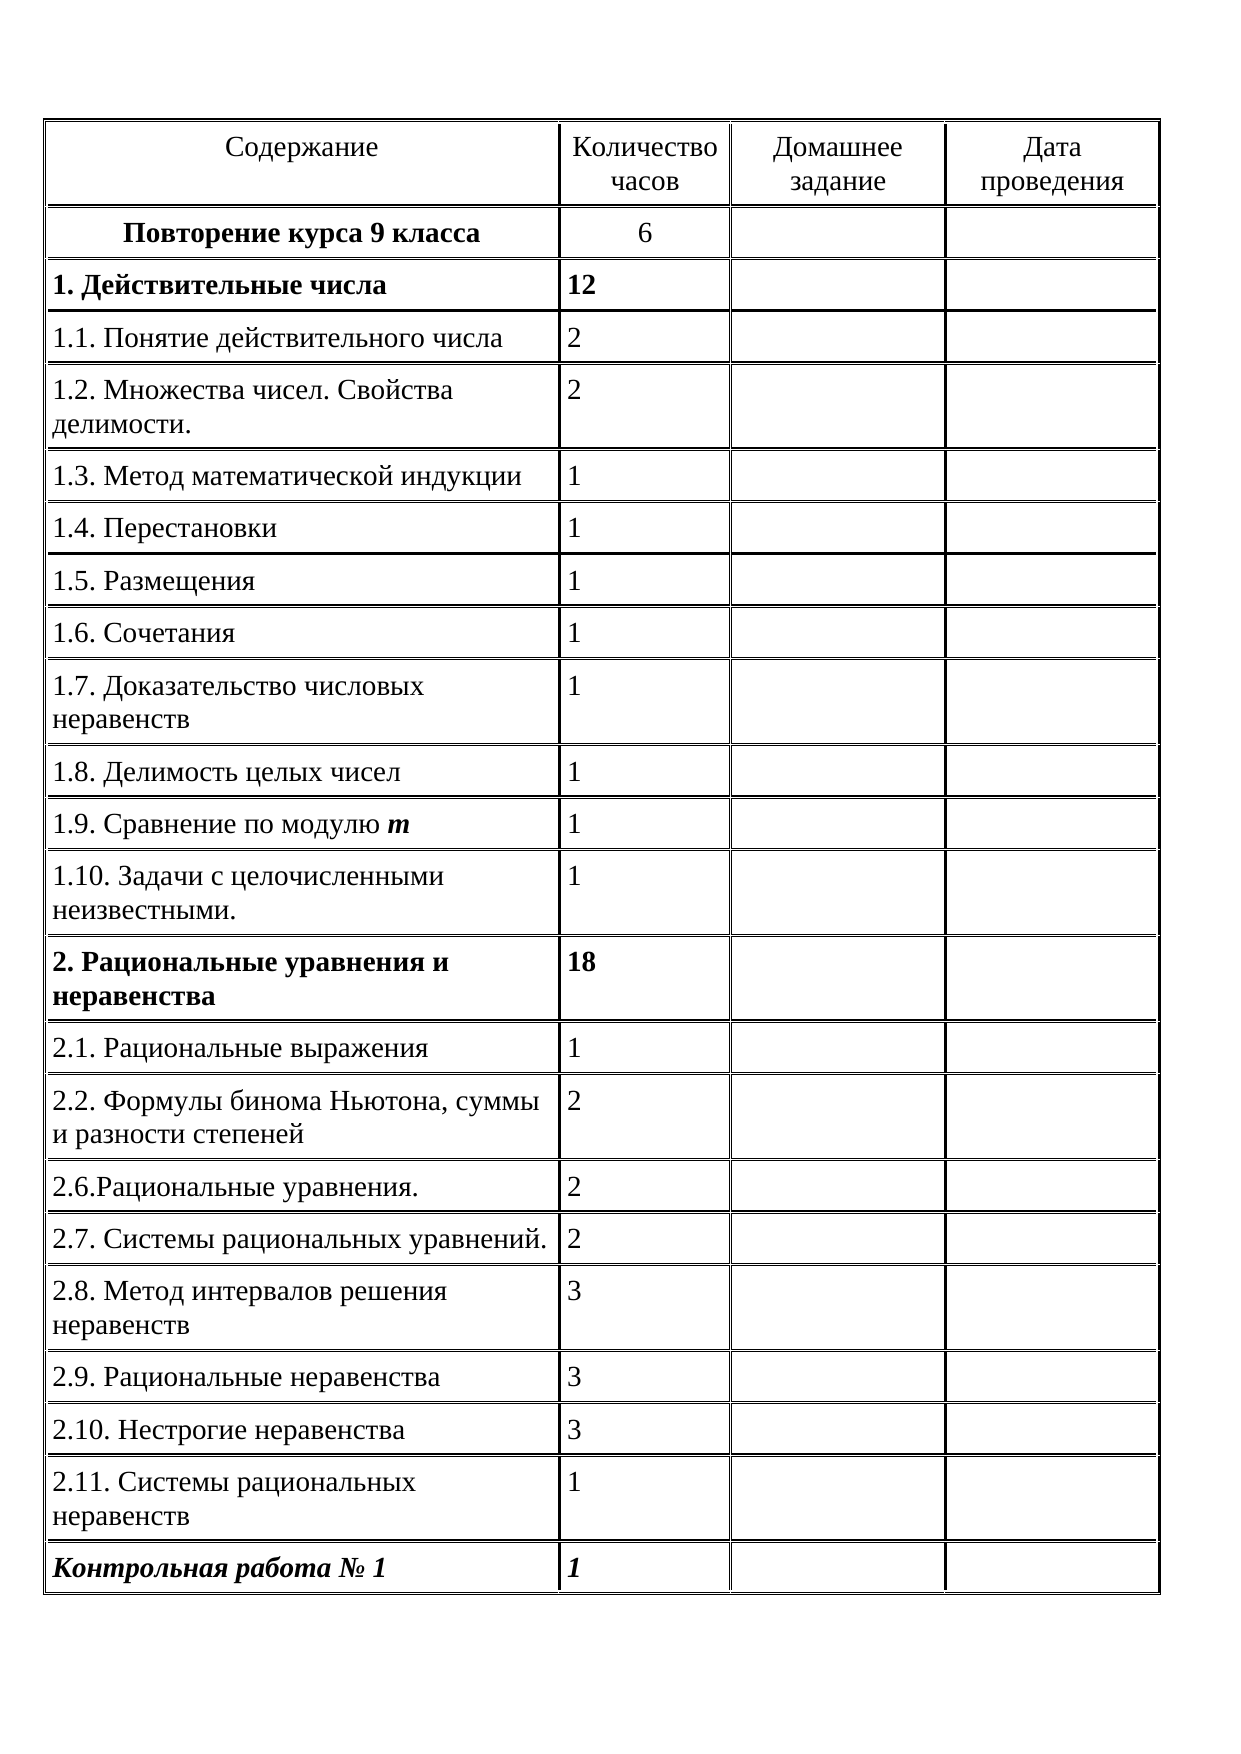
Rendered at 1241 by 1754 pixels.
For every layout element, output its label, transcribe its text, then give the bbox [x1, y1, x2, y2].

table_cell 2.6.Рациональные уравнения. [44, 1158, 559, 1210]
table_cell [947, 1349, 1159, 1401]
table_cell [947, 204, 1159, 256]
table_cell [947, 934, 1159, 1019]
table_cell [732, 799, 944, 847]
table_cell 1.6. Сочетания [46, 604, 558, 657]
table_cell [947, 500, 1159, 552]
table_cell [732, 1214, 944, 1262]
table_cell [947, 1263, 1159, 1348]
table_cell 1.3. Метод математической индукции [46, 447, 558, 499]
table_cell 1 [561, 451, 729, 499]
table_cell 2.10. Нестрогие неравенства [44, 1401, 559, 1453]
table_cell [947, 795, 1159, 847]
table_cell [731, 1543, 945, 1592]
table_cell 1 [561, 660, 729, 743]
table_header Домашнее задание [731, 120, 945, 204]
table_cell 1 [559, 1543, 731, 1592]
table_cell [732, 937, 944, 1019]
table_cell 3 [561, 1404, 729, 1453]
table_cell 1 [561, 1023, 729, 1072]
table_cell 2 [561, 1214, 729, 1262]
table_cell 2.1. Рациональные выражения [46, 1019, 558, 1072]
table_cell 1 [561, 799, 729, 847]
table_cell 2 [561, 1161, 729, 1210]
table_cell 1 [561, 608, 729, 657]
table_cell [732, 851, 944, 933]
table_cell [732, 312, 944, 361]
table_cell [732, 451, 944, 499]
table_cell [945, 1401, 1159, 1453]
table_header Дата проведения [945, 122, 1158, 204]
table_cell 1 [561, 1457, 729, 1539]
table_cell [947, 1019, 1159, 1072]
table_cell [945, 1072, 1159, 1158]
table_cell [732, 1457, 944, 1539]
table_cell [732, 1266, 944, 1348]
table_cell 1.9. Сравнение по модулю m [46, 795, 558, 847]
table_cell [947, 848, 1159, 933]
table_cell 1 [561, 746, 729, 795]
table_cell 2.8. Метод интервалов решения неравенств [46, 1263, 558, 1348]
table_cell [732, 746, 944, 795]
table_cell 3 [561, 1352, 729, 1401]
table_cell 1.2. Множества чисел. Свойства делимости. [46, 361, 558, 447]
table_cell 2.2. Формулы бинома Ньютона, суммы и разности степеней [44, 1072, 559, 1158]
table_cell 1 [561, 851, 729, 933]
table_cell 1.1. Понятие действительного числа [46, 309, 558, 361]
table_cell [947, 552, 1158, 604]
table_cell [732, 208, 944, 256]
table_cell 2 [561, 1075, 729, 1158]
table_header Количество часов [559, 122, 731, 204]
table_cell [947, 604, 1159, 657]
table_cell [947, 361, 1159, 447]
table_cell 6 [561, 208, 729, 256]
table_cell 1. Действительные числа [46, 256, 558, 309]
table_cell [947, 447, 1159, 499]
table_cell 1.8. Делимость целых чисел [44, 743, 559, 795]
table_cell [947, 256, 1159, 309]
table_cell 1 [561, 555, 729, 604]
table_cell Контрольная работа № 1 [46, 1539, 559, 1592]
table_cell [732, 365, 944, 447]
table_cell 12 [561, 260, 729, 309]
table_cell [732, 260, 944, 309]
table_header Содержание [46, 120, 559, 204]
table_cell [732, 1075, 944, 1158]
table_cell 2.7. Системы рациональных уравнений. [46, 1210, 558, 1262]
table_cell 1 [561, 503, 729, 552]
table_cell [732, 1352, 944, 1401]
table_cell 2 [561, 312, 729, 361]
table_cell 2 [561, 365, 729, 447]
table_cell [945, 743, 1159, 795]
table_cell 1.10. Задачи с целочисленными неизвестными. [46, 848, 558, 933]
table_cell [732, 555, 944, 604]
table_cell Повторение курса 9 класса [46, 204, 558, 256]
table_cell 1.7. Доказательство числовых неравенств [44, 657, 559, 743]
table_cell 18 [561, 937, 729, 1019]
table_cell [732, 503, 944, 552]
table_cell [732, 1161, 944, 1210]
table_cell [947, 309, 1158, 361]
table_cell 2.9. Рациональные неравенства [46, 1349, 558, 1401]
table_cell 1.5. Размещения [46, 552, 558, 604]
table_cell [945, 657, 1159, 743]
table_cell [947, 1210, 1159, 1262]
table_cell 1.4. Перестановки [46, 500, 558, 552]
table_cell [947, 1453, 1159, 1539]
table_cell [732, 608, 944, 657]
table_cell [945, 1539, 1159, 1592]
table_cell [732, 660, 944, 743]
table_cell [732, 1404, 944, 1453]
table_cell 2.11. Системы рациональных неравенств [46, 1453, 558, 1539]
table_cell 3 [561, 1266, 729, 1348]
table_cell [732, 1023, 944, 1072]
table_cell 2. Рациональные уравнения и неравенства [46, 934, 558, 1019]
table_cell [945, 1158, 1159, 1210]
